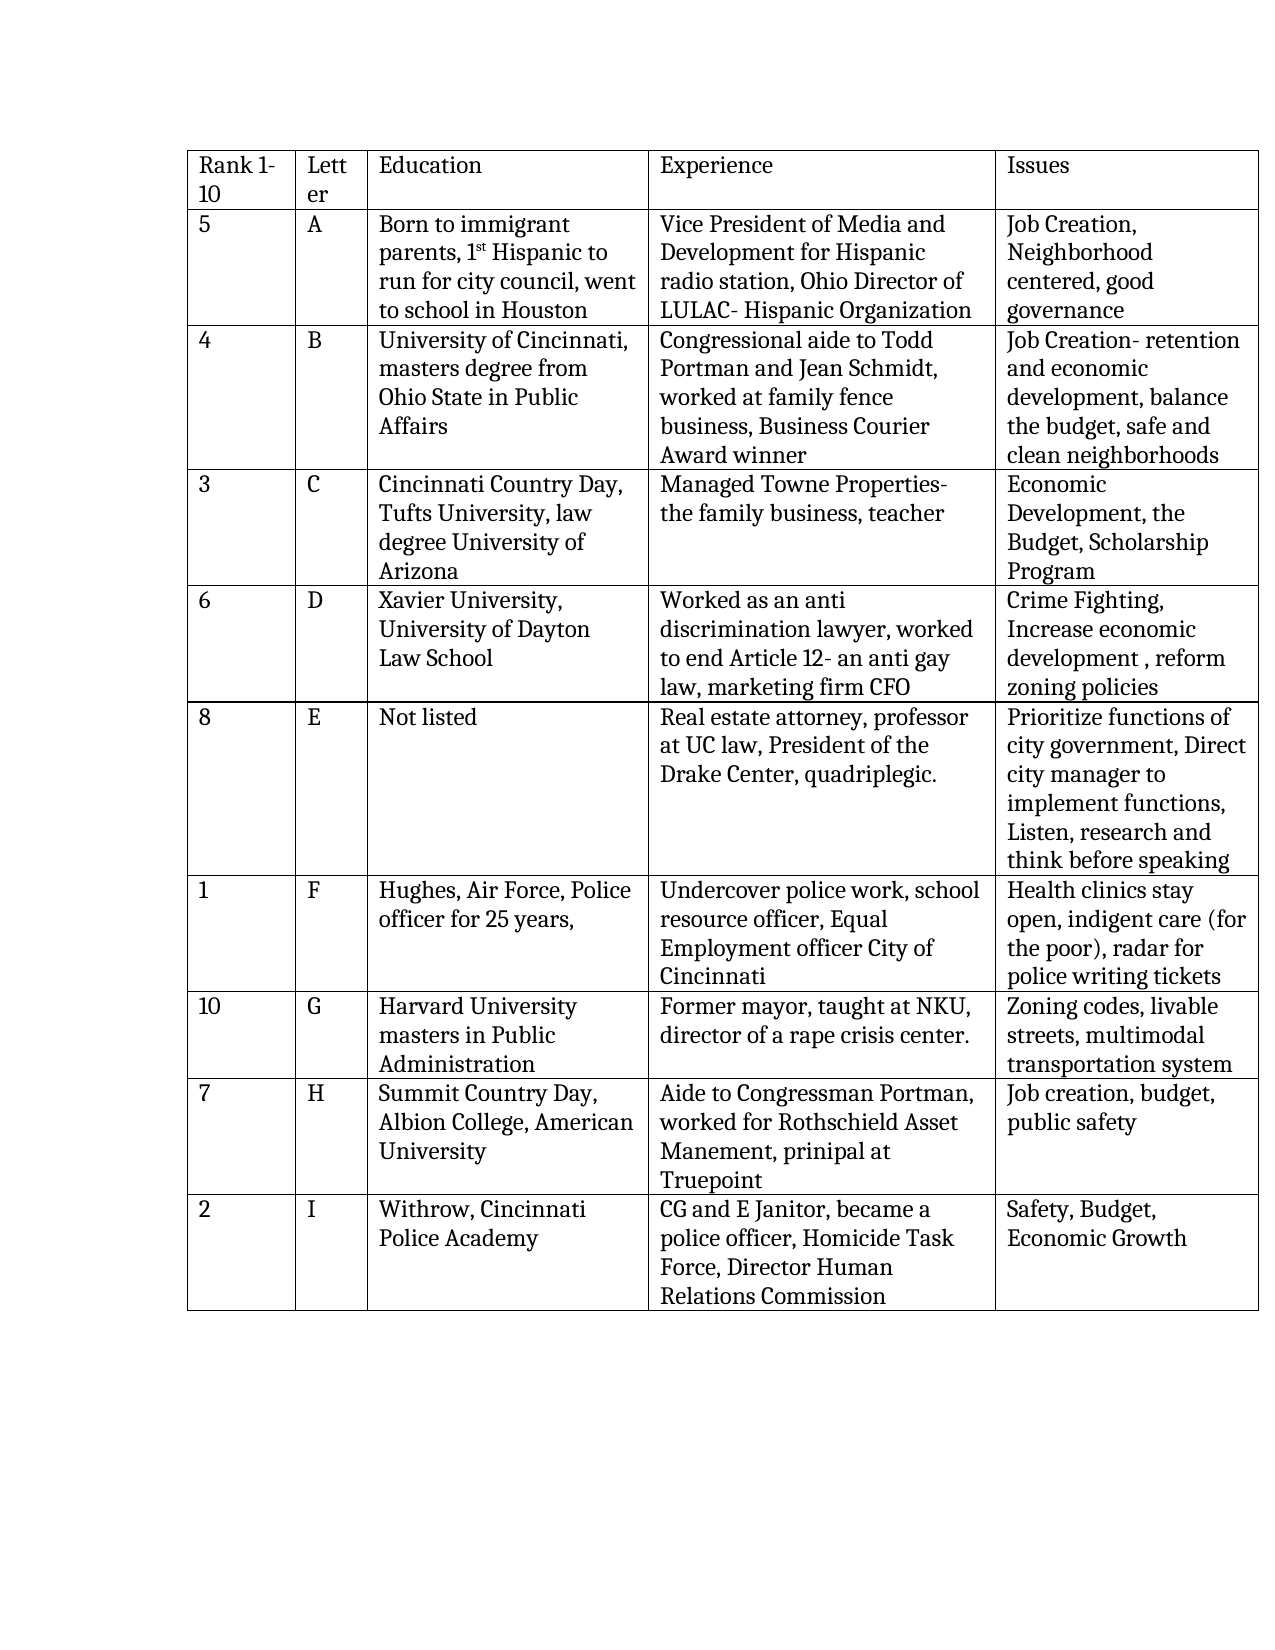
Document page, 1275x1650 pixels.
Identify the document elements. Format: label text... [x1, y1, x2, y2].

table_cell Managed Towne Properties- the family business, teacher [649, 470, 995, 585]
table_cell 2 [188, 1195, 295, 1310]
table_cell 6 [188, 586, 295, 701]
table_cell Summit Country Day, Albion College, American University [368, 1079, 648, 1194]
table_cell Job Creation- retention and economic development, balance the budget, safe and clean neighborhoods [996, 326, 1258, 469]
table_cell Real estate attorney, professor at UC law, President of the Drake Center, quadriplegic. [649, 703, 995, 875]
table_cell Not listed [368, 703, 648, 875]
table_cell CG and E Janitor, became a police officer, Homicide Task Force, Director Human Relations Commission [649, 1195, 995, 1310]
table_cell Former mayor, taught at NKU, director of a rape crisis center. [649, 992, 995, 1078]
table_cell F [296, 876, 367, 991]
table_cell 8 [188, 703, 295, 875]
table_cell Congressional aide to Todd Portman and Jean Schmidt, worked at family fence business, Business Courier Award winner [649, 326, 995, 469]
table_cell 4 [188, 326, 295, 469]
table_cell 1 [188, 876, 295, 991]
table_cell University of Cincinnati, masters degree from Ohio State in Public Affairs [368, 326, 648, 469]
table_cell Withrow, Cincinnati Police Academy [368, 1195, 648, 1310]
table_cell D [296, 586, 367, 701]
table_header Experience [649, 151, 995, 208]
table_cell Harvard University masters in Public Administration [368, 992, 648, 1078]
table_cell Economic Development, the Budget, Scholarship Program [996, 470, 1258, 585]
table_cell 7 [188, 1079, 295, 1194]
table_cell Health clinics stay open, indigent care (for the poor), radar for police writing tickets [996, 876, 1258, 991]
table_cell Undercover police work, school resource officer, Equal Employment officer City of Cincinnati [649, 876, 995, 991]
table_cell Xavier University, University of Dayton Law School [368, 586, 648, 701]
table_cell B [296, 326, 367, 469]
table_cell Job Creation, Neighborhood centered, good governance [996, 210, 1258, 324]
table_cell E [296, 703, 367, 875]
table_cell H [296, 1079, 367, 1194]
table_cell Zoning codes, livable streets, multimodal transportation system [996, 992, 1258, 1078]
table_cell Prioritize functions of city government, Direct city manager to implement functions, Listen, research and think before speaking [996, 703, 1258, 875]
table_cell G [296, 992, 367, 1078]
table_cell Hughes, Air Force, Police officer for 25 years, [368, 876, 648, 991]
table_cell A [296, 210, 367, 324]
table_cell Vice President of Media and Development for Hispanic radio station, Ohio Director of LULAC- Hispanic Organization [649, 210, 995, 324]
table_cell 10 [188, 992, 295, 1078]
table_header Rank 1-10 [188, 151, 295, 208]
table_cell Aide to Congressman Portman, worked for Rothschield Asset Manement, prinipal at Truepoint [649, 1079, 995, 1194]
table_header Letter [296, 151, 367, 208]
table_cell 5 [188, 210, 295, 324]
table_header Education [368, 151, 648, 208]
table_cell Born to immigrant parents, 1st Hispanic to run for city council, went to school in Houston [368, 210, 648, 324]
table_cell Job creation, budget, public safety [996, 1079, 1258, 1194]
table_cell 3 [188, 470, 295, 585]
table_cell C [296, 470, 367, 585]
table_header Issues [996, 151, 1258, 208]
table_cell Cincinnati Country Day, Tufts University, law degree University of Arizona [368, 470, 648, 585]
table_cell I [296, 1195, 367, 1310]
table_cell Safety, Budget, Economic Growth [996, 1195, 1258, 1310]
table_cell Worked as an anti discrimination lawyer, worked to end Article 12- an anti gay law, marketing firm CFO [649, 586, 995, 701]
table_cell Crime Fighting, Increase economic development , reform zoning policies [996, 586, 1258, 701]
